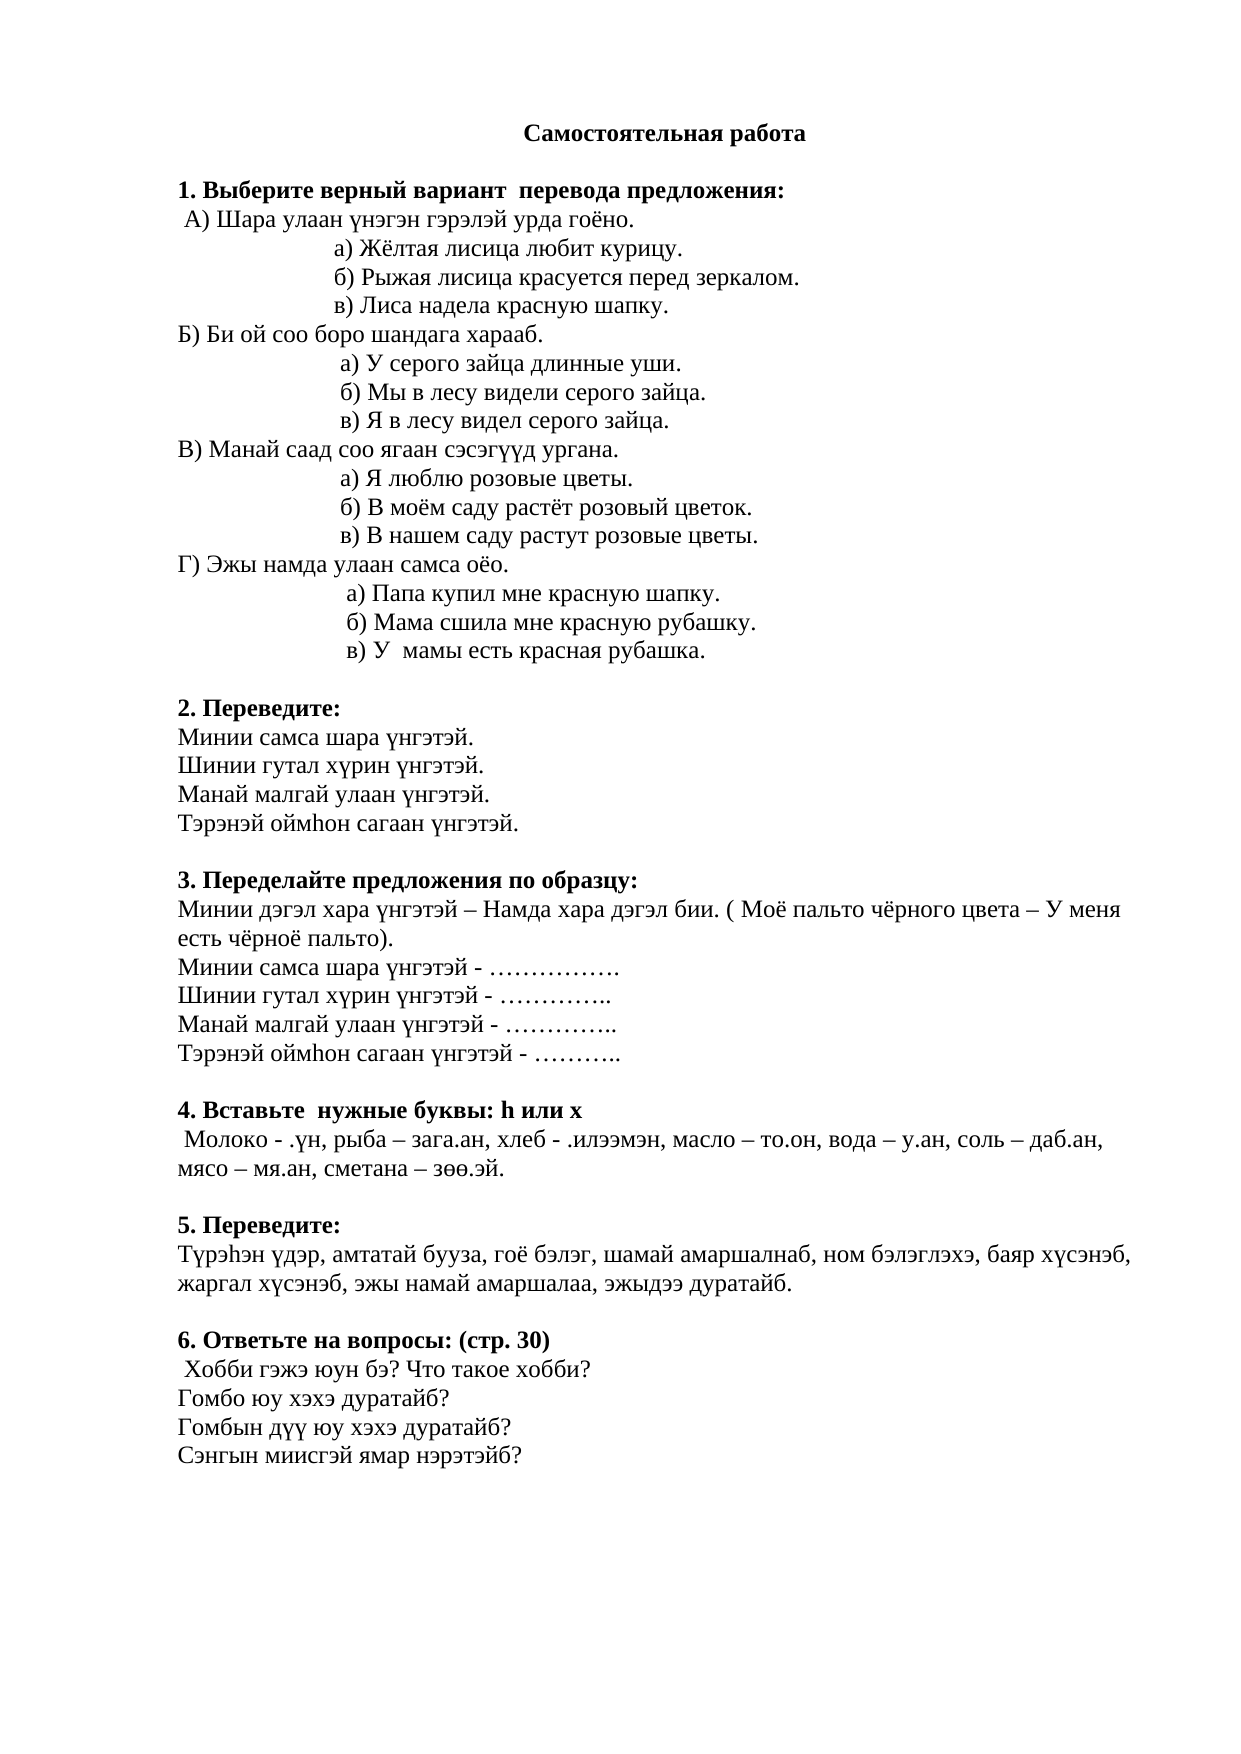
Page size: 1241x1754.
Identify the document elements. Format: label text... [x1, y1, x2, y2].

text в) Лиса надела красную шапку. [177, 291, 1152, 319]
text 5. Переведите: [177, 1211, 1152, 1239]
text а) Папа купил мне красную шапку. [177, 578, 1152, 607]
text Манай малгай улаан үнгэтэй - ………….. [177, 1009, 1152, 1038]
text б) Мы в лесу видели серого зайца. [177, 377, 1152, 406]
text 6. Ответьте на вопросы: (стр. 30) [177, 1326, 1152, 1354]
text 2. Переведите: [177, 693, 1152, 722]
text В) Манай саад соо ягаан сэсэгүүд ургана. [177, 434, 1152, 463]
text в) В нашем саду растут розовые цветы. [177, 521, 1152, 549]
text 1. Выберите верный вариант перевода предложения: [177, 176, 1152, 204]
text Хобби гэжэ юун бэ? Что такое хобби? [177, 1354, 1152, 1383]
text Гомбын дүү юу хэхэ дуратайб? [177, 1412, 1152, 1441]
text Тэрэнэй оймhон сагаан үнгэтэй - ……….. [177, 1038, 1152, 1067]
text Минии самса шара үнгэтэй. [177, 722, 1152, 751]
text б) Рыжая лисица красуется перед зеркалом. [177, 262, 1152, 291]
text 4. Вставьте нужные буквы: h или х [177, 1096, 1152, 1124]
text Тэрэнэй оймhон сагаан үнгэтэй. [177, 808, 1152, 837]
text Манай малгай улаан үнгэтэй. [177, 779, 1152, 808]
text Молоко - .үн, рыба – зага.ан, хлеб - .илээмэн, масло – то.он, вода – у.ан, соль – даб.ан, мясо – мя.ан, сметана – зөө.эй. [177, 1124, 1152, 1182]
text Б) Би ой соо боро шандага харааб. [177, 319, 1152, 348]
text а) Жёлтая лисица любит курицу. [177, 233, 1152, 262]
text Г) Эжы намда улаан самса оёо. [177, 549, 1152, 578]
text в) У мамы есть красная рубашка. [177, 636, 1152, 664]
text Минии дэгэл хара үнгэтэй – Намда хара дэгэл бии. ( Моё пальто чёрного цвета – У меня есть чёрноё пальто). [177, 894, 1152, 952]
text б) В моём саду растёт розовый цветок. [177, 492, 1152, 521]
text Минии самса шара үнгэтэй - ……………. [177, 952, 1152, 981]
text в) Я в лесу видел серого зайца. [177, 406, 1152, 434]
text Сэнгын миисгэй ямар нэрэтэйб? [177, 1441, 1152, 1469]
text А) Шара улаан үнэгэн гэрэлэй урда гоёно. [177, 204, 1152, 233]
text а) У серого зайца длинные уши. [177, 348, 1152, 377]
text Гомбо юу хэхэ дуратайб? [177, 1383, 1152, 1412]
text Шинии гутал хүрин үнгэтэй - ………….. [177, 981, 1152, 1009]
text Түрэhэн үдэр, амтатай бууза, гоё бэлэг, шамай амаршалнаб, ном бэлэглэхэ, баяр хүсэнэб, жаргал хүсэнэб, эжы намай амаршалаа, эжыдээ дуратайб. [177, 1239, 1152, 1297]
text Шинии гутал хүрин үнгэтэй. [177, 751, 1152, 779]
text а) Я люблю розовые цветы. [177, 463, 1152, 492]
text Самостоятельная работа [177, 118, 1152, 147]
text б) Мама сшила мне красную рубашку. [177, 607, 1152, 636]
text 3. Переделайте предложения по образцу: [177, 866, 1152, 894]
